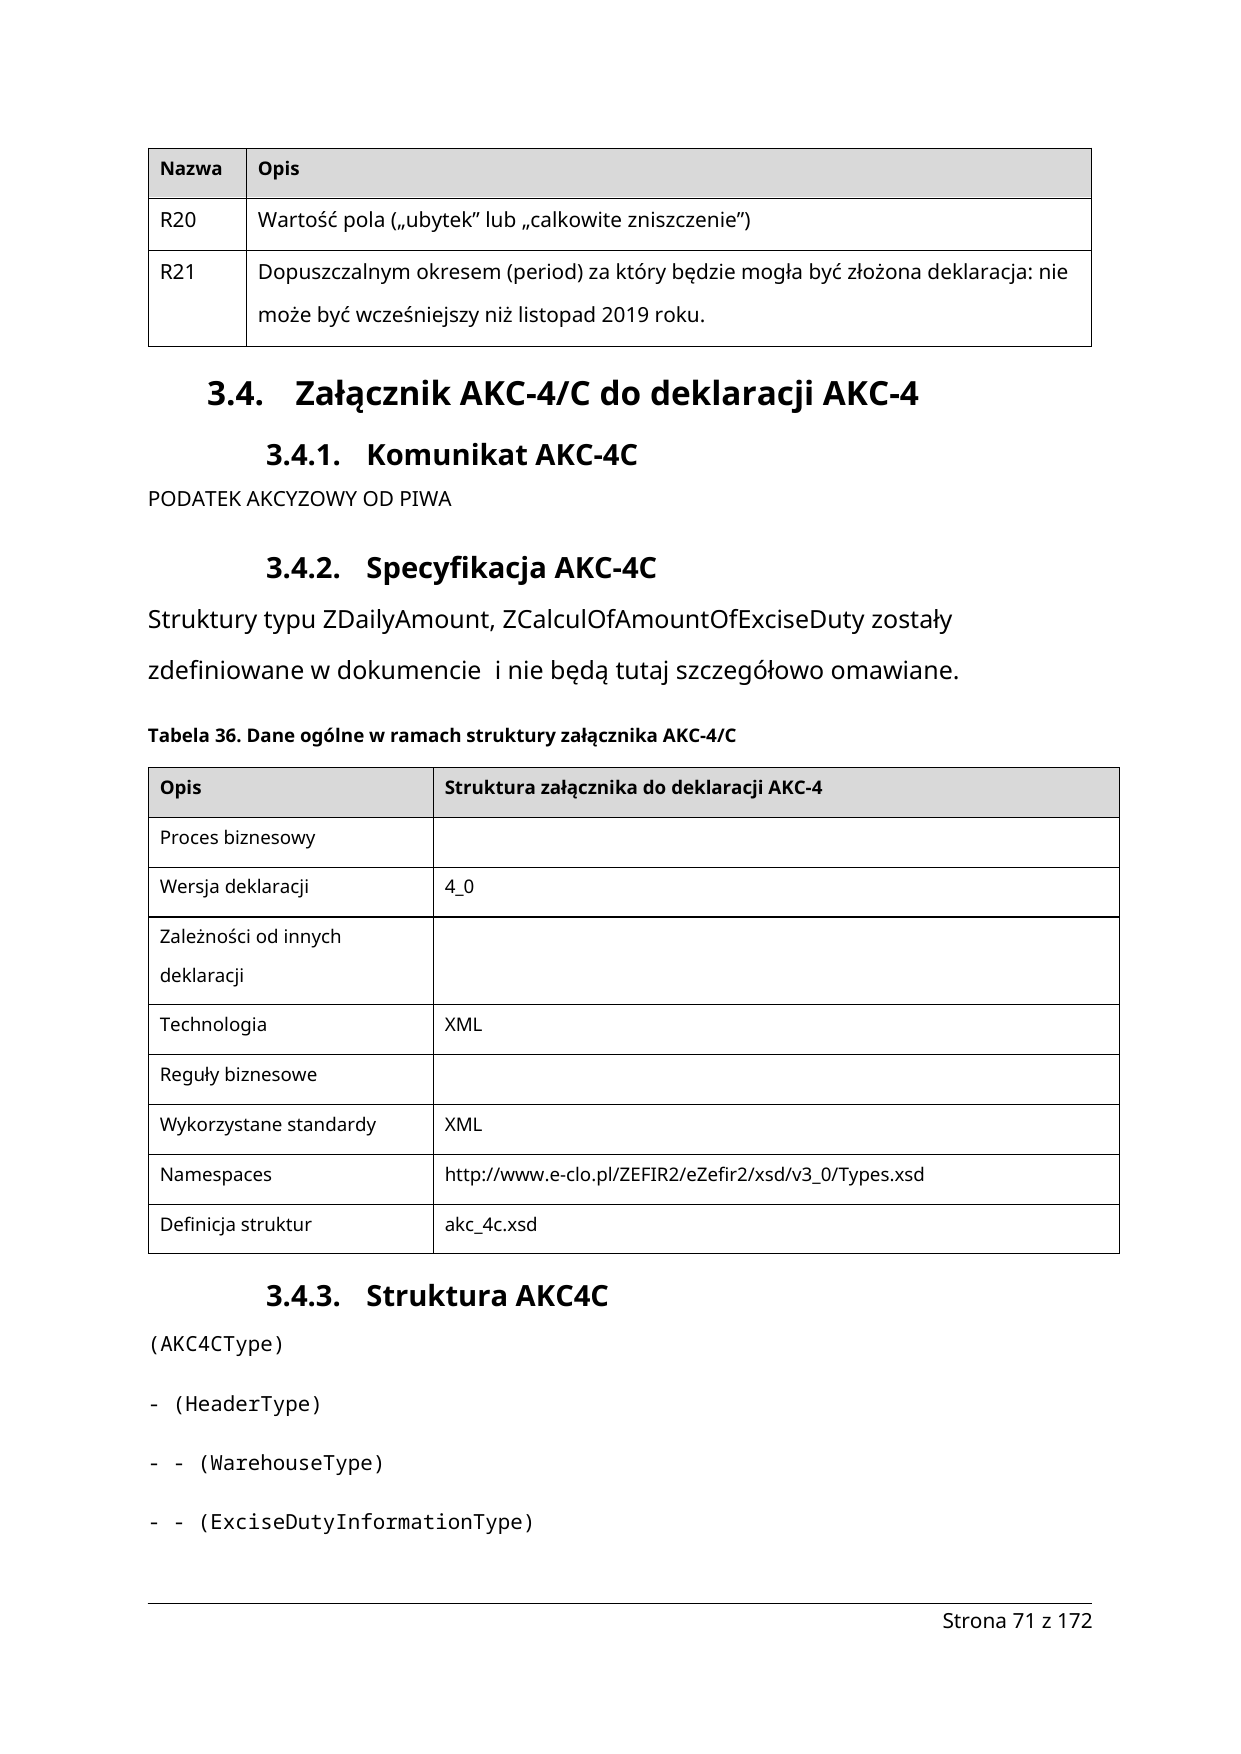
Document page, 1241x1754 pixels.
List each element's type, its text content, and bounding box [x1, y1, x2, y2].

table_cell Dopuszczalnym okresem (period) za który będzie mogła być złożona deklaracja: nie może być wcześniejszy niż listopad 2019 roku. [247, 251, 1091, 346]
text - - (WarehouseType) [148, 1448, 1092, 1476]
table_header Opis [247, 149, 1091, 197]
table_cell XML [434, 1105, 1119, 1154]
table_cell R20 [149, 199, 246, 250]
table_header Nazwa [149, 149, 246, 197]
table_cell [434, 818, 1119, 867]
table_cell Technologia [149, 1005, 433, 1054]
table_cell Wykorzystane standardy [149, 1105, 433, 1154]
table_cell [434, 918, 1119, 1004]
table_cell Namespaces [149, 1155, 433, 1203]
table_cell [434, 1055, 1119, 1104]
table_cell Wersja deklaracji [149, 868, 433, 916]
table_cell Proces biznesowy [149, 818, 433, 867]
text - - (ExciseDutyInformationType) [148, 1507, 1092, 1536]
text (AKC4CType) [148, 1329, 1092, 1358]
subtitle Struktura AKC4C [266, 1279, 1092, 1313]
subtitle Komunikat AKC- [266, 438, 1092, 472]
table_cell 4_0 [434, 868, 1119, 916]
table_cell Zależności od innych deklaracji [149, 918, 433, 1004]
subtitle Załącznik AKC-4/C do deklaracji AKC-4 [207, 372, 1092, 413]
table_cell R21 [149, 251, 246, 346]
table_cell akc_4c.xsd [434, 1205, 1119, 1253]
text Struktury typu ZDailyAmount, ZCalculOfAmountOfExciseDuty zostały zdefiniowane w dokumencie A1 i nie będą tutaj szczegółowo omawiane. [148, 602, 1092, 687]
table_cell Reguły biznesowe [149, 1055, 433, 1104]
table_header Opis [149, 768, 433, 817]
table_header Struktura załącznika do deklaracji AKC-4 [434, 768, 1119, 817]
table_cell http://www.e-clo.pl/ZEFIR2/eZefir2/xsd/v3_0/Types.xsd [434, 1155, 1119, 1203]
subtitle Specyfikacja AKC- [266, 552, 1092, 585]
text PODATEK AKCYZOWY OD PIWA [148, 484, 1092, 512]
table_cell XML [434, 1005, 1119, 1054]
text - (HeaderType) [148, 1389, 1092, 1417]
table_cell Wartość pola („ubytek” lub „calkowite zniszczenie”) [247, 199, 1091, 250]
table_cell Definicja struktur [149, 1205, 433, 1253]
